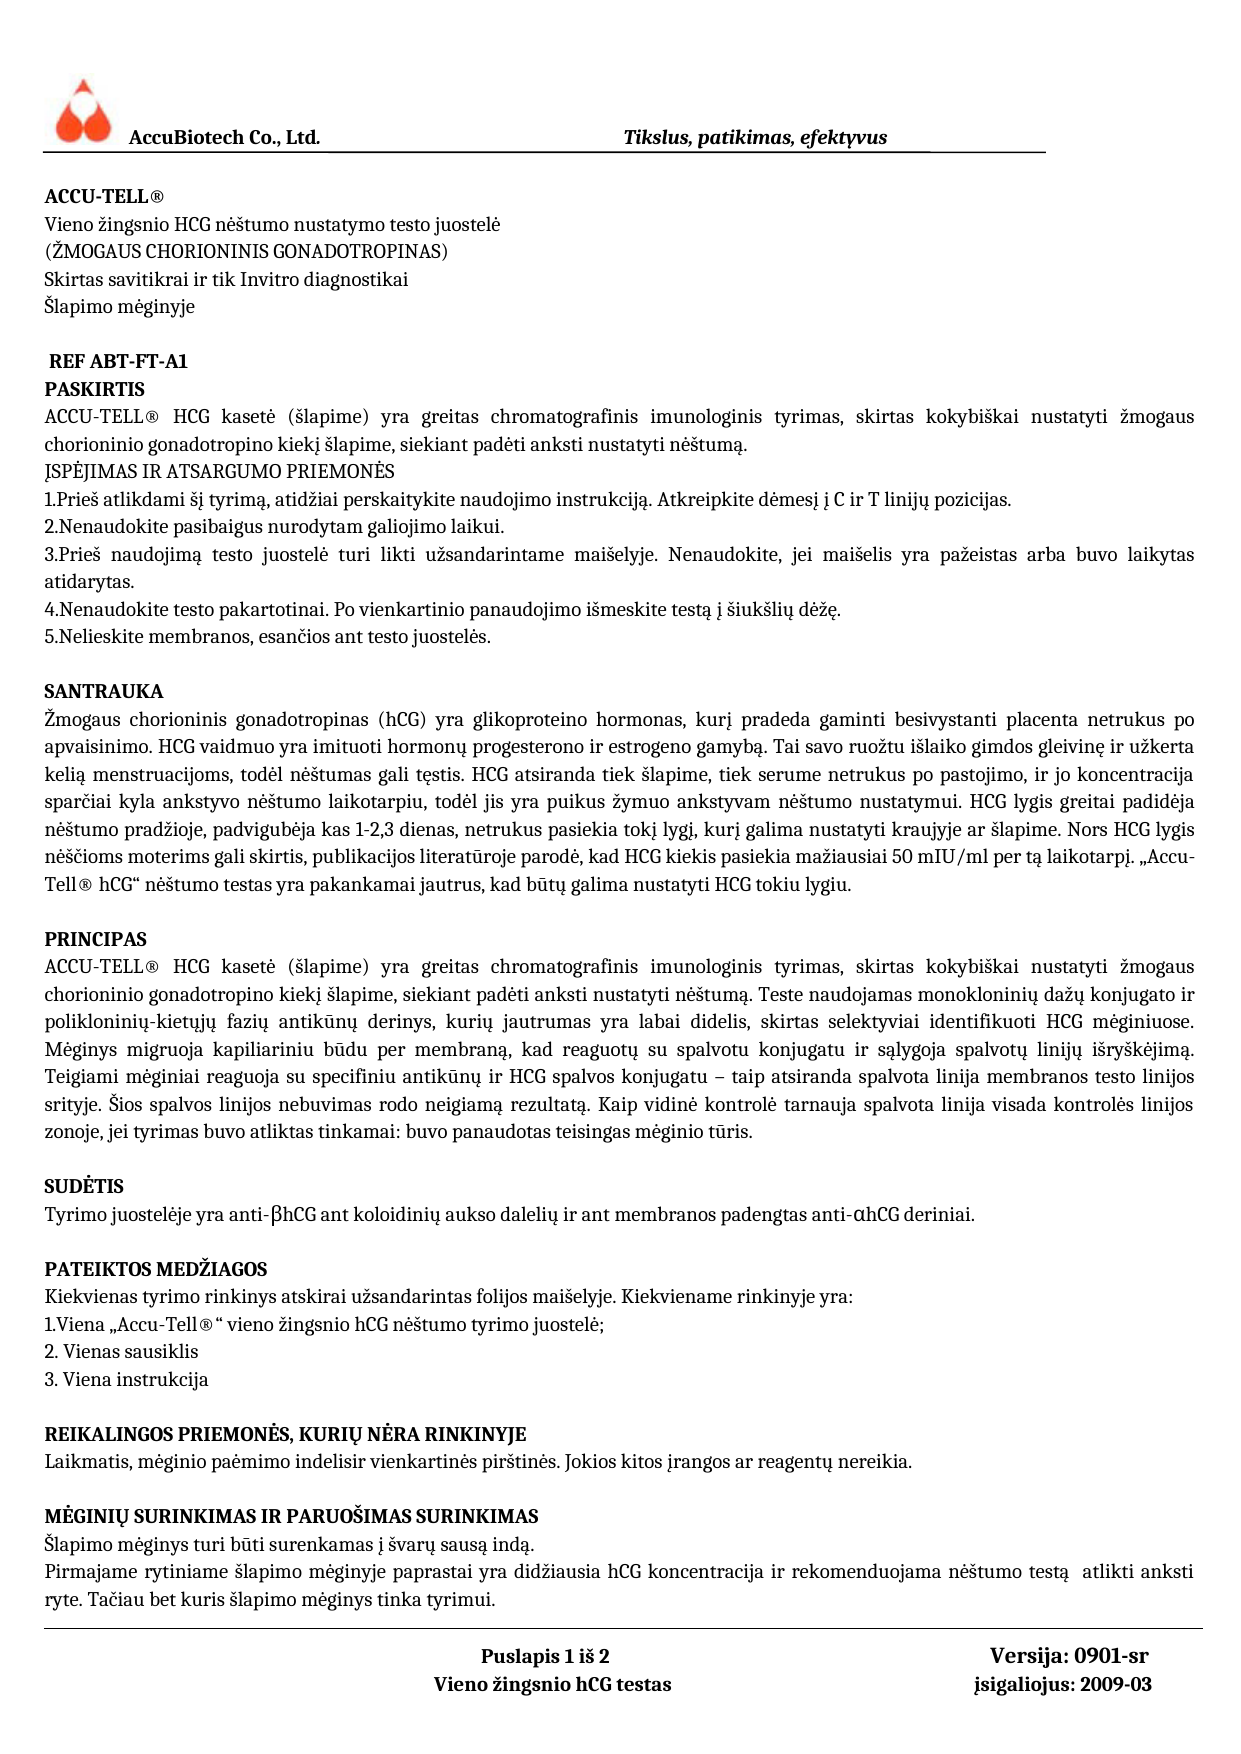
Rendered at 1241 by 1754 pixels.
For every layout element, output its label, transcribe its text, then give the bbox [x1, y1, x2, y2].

text 1.Prieš atlikdami šį tyrimą, atidžiai perskaitykite naudojimo instrukciją. Atkreipkite dėmesį į C ir T linijų pozicijas. [44, 488, 1196, 512]
text 5.Nelieskite membranos, esančios ant testo juostelės. [44, 625, 1196, 649]
text Šlapimo mėginyje [44, 295, 1196, 319]
text ACCU-TELL® HCG kasetė (šlapime) yra greitas chromatografinis imunologinis tyrimas, skirtas kokybiškai nustatyti žmogaus chorioninio gonadotropino kiekį šlapime, siekiant padėti anksti nustatyti nėštumą. Teste naudojamas monokloninių dažų konjugato ir polikloninių-kietųjų fazių antikūnų derinys, kurių jautrumas yra labai didelis, skirtas selektyviai identifikuoti HCG mėginiuose. Mėginys migruoja kapiliariniu būdu per membraną, kad reaguotų su spalvotu konjugatu ir sąlygoja spalvotų linijų išryškėjimą. Teigiami mėginiai reaguoja su specifiniu antikūnų ir HCG spalvos konjugatu – taip atsiranda spalvota linija membranos testo linijos srityje. Šios spalvos linijos nebuvimas rodo neigiamą rezultatą. Kaip vidinė kontrolė tarnauja spalvota linija visada kontrolės linijos zonoje, jei tyrimas buvo atliktas tinkamai: buvo panaudotas teisingas mėginio tūris. [44, 955, 1196, 1144]
text REF ABT-FT-A1 [44, 350, 1196, 374]
text Puslapis 1 iš 2 Versija: 0901-sr [44, 1643, 1196, 1669]
text 2. Vienas sausiklis [44, 1340, 1196, 1364]
text 3.Prieš naudojimą testo juostelė turi likti užsandarintame maišelyje. Nenaudokite, jei maišelis yra pažeistas arba buvo laikytas atidarytas. [44, 543, 1196, 594]
text (ŽMOGAUS CHORIONINIS GONADOTROPINAS) [44, 240, 1196, 264]
text SANTRAUKA [44, 680, 1196, 704]
text 4.Nenaudokite testo pakartotinai. Po vienkartinio panaudojimo išmeskite testą į šiukšlių dėžę. [44, 598, 1196, 622]
text Šlapimo mėginys turi būti surenkamas į švarų sausą indą. [44, 1533, 1196, 1557]
text 2.Nenaudokite pasibaigus nurodytam galiojimo laikui. [44, 515, 1196, 539]
text SUDĖTIS [44, 1175, 1196, 1199]
text Tyrimo juostelėje yra anti-βhCG ant koloidinių aukso dalelių ir ant membranos padengtas anti-αhCG deriniai. [44, 1203, 1196, 1227]
text ACCU-TELL® HCG kasetė (šlapime) yra greitas chromatografinis imunologinis tyrimas, skirtas kokybiškai nustatyti žmogaus chorioninio gonadotropino kiekį šlapime, siekiant padėti anksti nustatyti nėštumą. [44, 405, 1196, 457]
text PASKIRTIS [44, 378, 1196, 402]
text ĮSPĖJIMAS IR ATSARGUMO PRIEMONĖS [44, 460, 1196, 484]
text Vieno žingsnio hCG testas įsigaliojus: 2009-03 [44, 1673, 1196, 1697]
text PATEIKTOS MEDŽIAGOS [44, 1258, 1196, 1282]
text Laikmatis, mėginio paėmimo indelisir vienkartinės pirštinės. Jokios kitos įrangos ar reagentų nereikia. [44, 1450, 1196, 1474]
text Vieno žingsnio HCG nėštumo nustatymo testo juostelė [44, 213, 1196, 237]
text 1.Viena „Accu-Tell®“ vieno žingsnio hCG nėštumo tyrimo juostelė; [44, 1313, 1196, 1337]
text Pirmajame rytiniame šlapimo mėginyje paprastai yra didžiausia hCG koncentracija ir rekomenduojama nėštumo testą atlikti anksti ryte. Tačiau bet kuris šlapimo mėginys tinka tyrimui. [44, 1560, 1196, 1612]
text 3. Viena instrukcija [44, 1368, 1196, 1392]
text ACCU-TELL® [44, 185, 1196, 209]
text Žmogaus chorioninis gonadotropinas (hCG) yra glikoproteino hormonas, kurį pradeda gaminti besivystanti placenta netrukus po apvaisinimo. HCG vaidmuo yra imituoti hormonų progesterono ir estrogeno gamybą. Tai savo ruožtu išlaiko gimdos gleivinę ir užkerta kelią menstruacijoms, todėl nėštumas gali tęstis. HCG atsiranda tiek šlapime, tiek serume netrukus po pastojimo, ir jo koncentracija sparčiai kyla ankstyvo nėštumo laikotarpiu, todėl jis yra puikus žymuo ankstyvam nėštumo nustatymui. HCG lygis greitai padidėja nėštumo pradžioje, padvigubėja kas 1-2,3 dienas, netrukus pasiekia tokį lygį, kurį galima nustatyti kraujyje ar šlapime. Nors HCG lygis nėščioms moterims gali skirtis, publikacijos literatūroje parodė, kad HCG kiekis pasiekia mažiausiai 50 mIU/ml per tą laikotarpį. „Accu-Tell® hCG“ nėštumo testas yra pakankamai jautrus, kad būtų galima nustatyti HCG tokiu lygiu. [44, 708, 1196, 897]
text Kiekvienas tyrimo rinkinys atskirai užsandarintas folijos maišelyje. Kiekviename rinkinyje yra: [44, 1285, 1196, 1309]
text MĖGINIŲ SURINKIMAS IR PARUOŠIMAS SURINKIMAS [44, 1505, 1196, 1529]
text AccuBiotech Co., Ltd. Tikslus, patikimas, efektyvus [44, 74, 1196, 149]
text Skirtas savitikrai ir tik Invitro diagnostikai [44, 268, 1196, 292]
text PRINCIPAS [44, 928, 1196, 952]
text REIKALINGOS PRIEMONĖS, KURIŲ NĖRA RINKINYJE [44, 1423, 1196, 1447]
